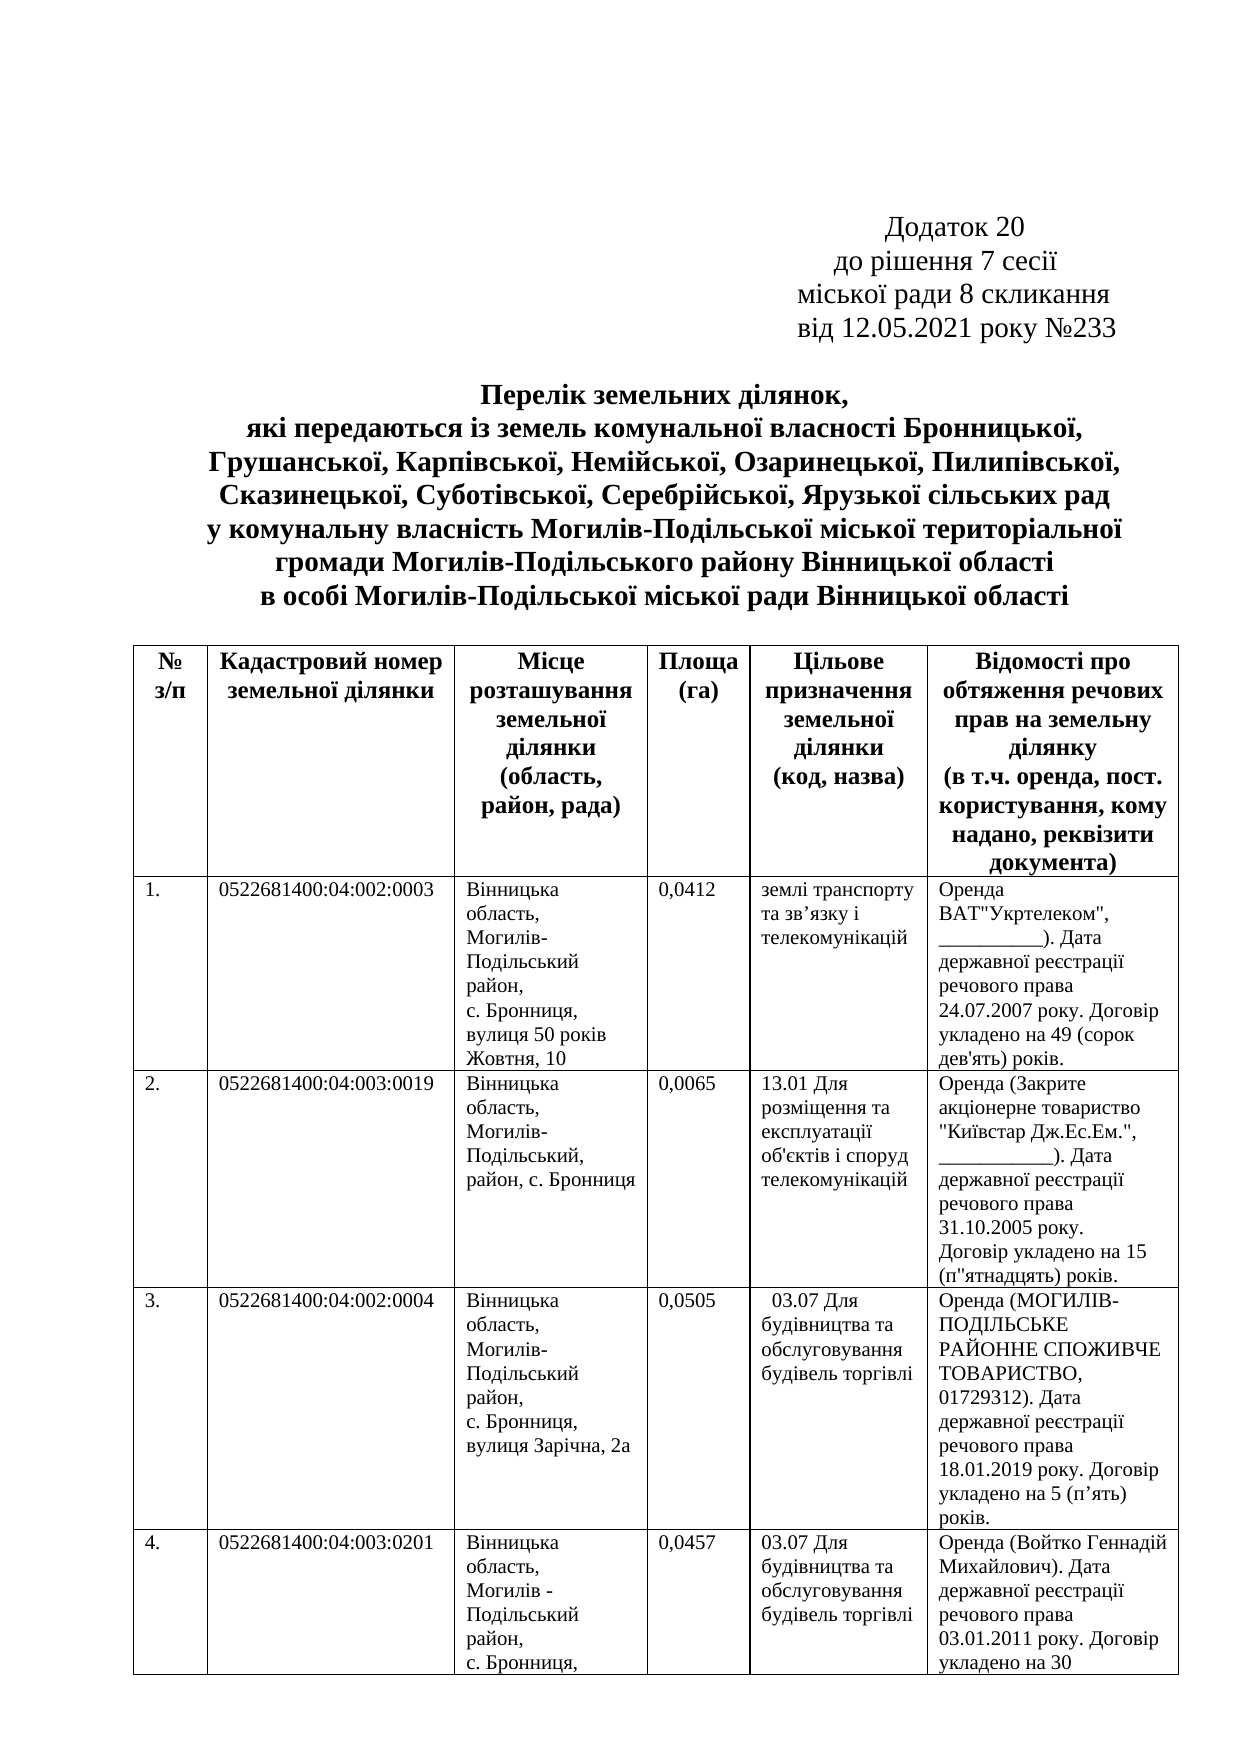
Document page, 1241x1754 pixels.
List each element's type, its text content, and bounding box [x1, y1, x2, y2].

text у комунальну власність Могилів-Подільської міської територіальної громади Могилів-Подільського району Вінницької області [177, 511, 1152, 578]
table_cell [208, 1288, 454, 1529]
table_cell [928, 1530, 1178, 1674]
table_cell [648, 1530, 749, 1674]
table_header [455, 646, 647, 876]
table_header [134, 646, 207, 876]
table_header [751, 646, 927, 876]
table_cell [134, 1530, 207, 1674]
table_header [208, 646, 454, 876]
text Додаток 20 [177, 209, 1152, 243]
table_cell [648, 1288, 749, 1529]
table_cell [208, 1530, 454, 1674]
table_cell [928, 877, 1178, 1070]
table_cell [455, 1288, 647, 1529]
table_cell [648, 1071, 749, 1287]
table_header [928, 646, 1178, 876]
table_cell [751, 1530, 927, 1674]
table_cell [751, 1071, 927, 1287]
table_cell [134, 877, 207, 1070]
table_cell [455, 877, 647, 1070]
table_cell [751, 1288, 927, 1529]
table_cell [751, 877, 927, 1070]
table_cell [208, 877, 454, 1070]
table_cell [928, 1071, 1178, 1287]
text міської ради 8 скликання [177, 276, 1152, 310]
text Перелік земельних ділянок, [177, 377, 1152, 410]
text до рішення 7 сесії [177, 243, 1152, 276]
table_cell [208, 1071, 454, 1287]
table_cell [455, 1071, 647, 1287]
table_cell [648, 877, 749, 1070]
text в особі Могилів-Подільської міської ради Вінницької області [177, 578, 1152, 612]
text від 12.05.2021 року №233 [177, 310, 1152, 343]
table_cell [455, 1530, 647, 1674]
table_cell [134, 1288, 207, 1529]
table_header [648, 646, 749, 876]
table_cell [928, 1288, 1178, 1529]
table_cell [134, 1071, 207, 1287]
text які передаються із земель комунальної власності Бронницької, Грушанської, Карпівської, Немійської, Озаринецької, Пилипівської, Сказинецької, Суботівської, Серебрійської, Ярузької сільських рад [177, 410, 1152, 511]
